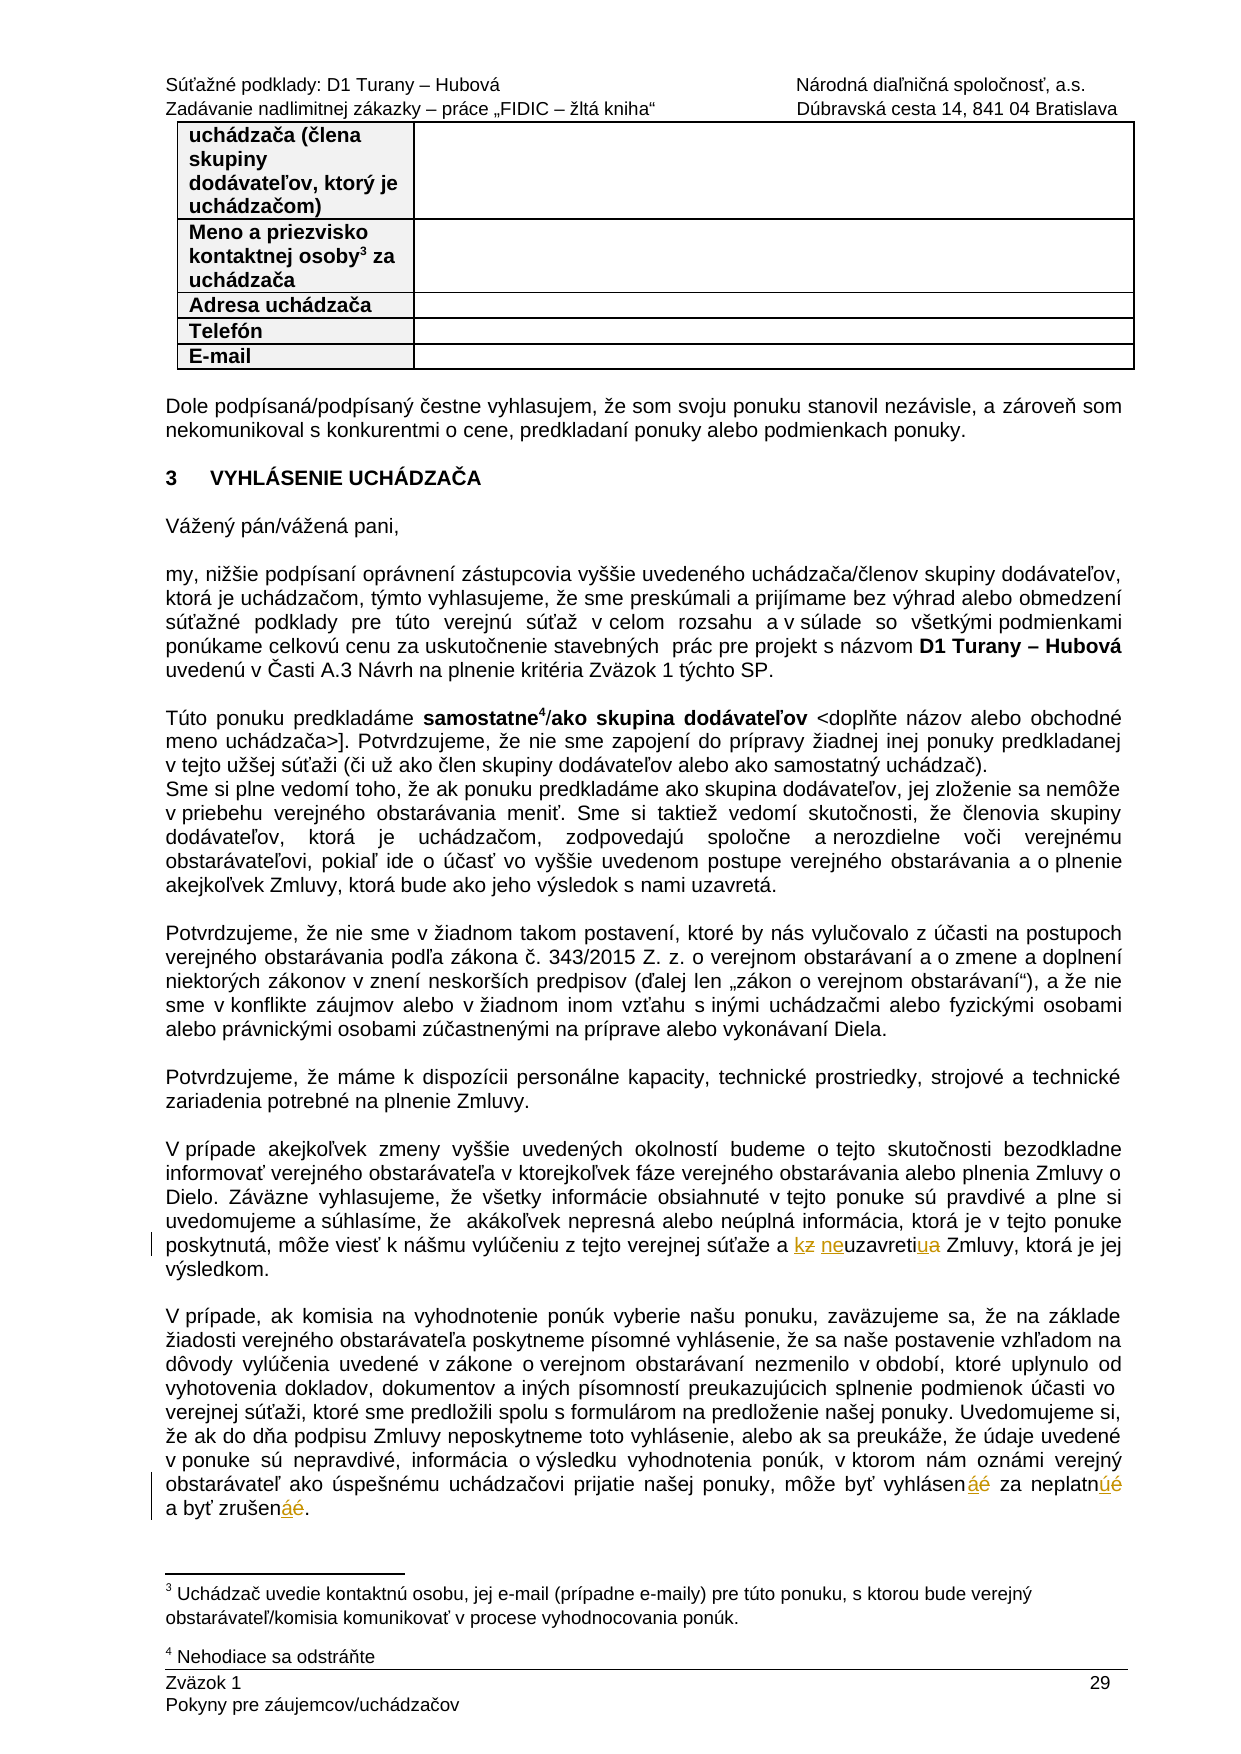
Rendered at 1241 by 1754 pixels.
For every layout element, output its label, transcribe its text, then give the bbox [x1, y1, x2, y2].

text Túto ponuku predkladáme samostatne/ako skupina dodávateľov <doplňte názov alebo obchodné meno uchádzača>]. Potvrdzujeme, že nie sme zapojení do prípravy žiadnej inej ponuky predkladanej v tejto užšej súťaži (či už ako člen skupiny dodávateľov alebo ako samostatný uchádzač). [165, 705, 1122, 777]
table_cell [415, 319, 1133, 343]
text V prípade, ak komisia na vyhodnotenie ponúk vyberie našu ponuku, zaväzujeme sa, že na základe žiadosti verejného obstarávateľa poskytneme písomné vyhlásenie, že sa naše postavenie vzhľadom na dôvody vylúčenia uvedené v zákone o verejnom obstarávaní nezmenilo v období, ktoré uplynulo od vyhotovenia dokladov, dokumentov a iných písomností preukazujúcich splnenie podmienok účasti vo verejnej súťaži, ktoré sme predložili spolu s formulárom na predloženie našej ponuky. Uvedomujeme si, že ak do dňa podpisu Zmluvy neposkytneme toto vyhlásenie, alebo ak sa preukáže, že údaje uvedené v ponuke sú nepravdivé, informácia o výsledku vyhodnotenia ponúk, v ktorom nám oznámi verejný obstarávateľ ako úspešnému uchádzačovi prijatie našej ponuky, môže byť vyhlásen za neplatn a byť zrušen. [165, 1304, 1122, 1520]
table_header [415, 123, 1133, 218]
table_cell [415, 293, 1133, 317]
table_cell Telefón [178, 319, 413, 343]
table_cell E-mail [178, 345, 413, 368]
table_cell [415, 345, 1133, 368]
text Vážený pán/vážená pani, [165, 514, 1122, 538]
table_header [178, 123, 413, 218]
table_cell Adresa uchádzača [178, 293, 413, 317]
text Potvrdzujeme, že nie sme v žiadnom takom postavení, ktoré by nás vylučovalo z účasti na postupoch verejného obstarávania podľa zákona č. 343/2015 Z. z. o verejnom obstarávaní a o zmene a doplnení niektorých zákonov v znení neskorších predpisov (ďalej len „zákon o verejnom obstarávaní“), a že nie sme v konflikte záujmov alebo v žiadnom inom vzťahu s inými uchádzačmi alebo fyzickými osobami alebo právnickými osobami zúčastnenými na príprave alebo vykonávaní Diela. [165, 921, 1122, 1041]
text Sme si plne vedomí toho, že ak ponuku predkladáme ako skupina dodávateľov, jej zloženie sa nemôže v priebehu verejného obstarávania meniť. Sme si taktiež vedomí skutočnosti, že členovia skupiny dodávateľov, ktorá je uchádzačom, zodpovedajú spoločne a nerozdielne voči verejnému obstarávateľovi, pokiaľ ide o účasť vo vyššie uvedenom postupe verejného obstarávania a o plnenie akejkoľvek Zmluvy, ktorá bude ako jeho výsledok s nami uzavretá. [165, 777, 1122, 897]
table_cell [415, 220, 1133, 292]
text Dole podpísaná/podpísaný čestne vyhlasujem, že som svoju ponuku stanovil nezávisle, a zároveň som nekomunikoval s konkurentmi o cene, predkladaní ponuky alebo podmienkach ponuky. [165, 394, 1122, 442]
text Potvrdzujeme, že máme k dispozícii personálne kapacity, technické prostriedky, strojové a technické zariadenia potrebné na plnenie Zmluvy. [165, 1065, 1122, 1113]
text my, nižšie podpísaní oprávnení zástupcovia vyššie uvedeného uchádzača/členov skupiny dodávateľov, ktorá je uchádzačom, týmto vyhlasujeme, že sme preskúmali a prijímame bez výhrad alebo obmedzení súťažné podklady pre túto verejnú súťaž v celom rozsahu a v súlade so všetkými podmienkami ponúkame celkovú cenu za uskutočnenie stavebných prác pre projekt s názvom D1 Turany – Hubová uvedenú v Časti A.3 Návrh na plnenie kritéria Zväzok 1 týchto SP. [165, 562, 1122, 681]
table_cell Meno a priezvisko kontaktnej osoby za uchádzača [178, 220, 413, 292]
text V prípade akejkoľvek zmeny vyššie uvedených okolností budeme o tejto skutočnosti bezodkladne informovať verejného obstarávateľa v ktorejkoľvek fáze verejného obstarávania alebo plnenia Zmluvy o Dielo. Záväzne vyhlasujeme, že všetky informácie obsiahnuté v tejto ponuke sú pravdivé a plne si uvedomujeme a súhlasíme, že akákoľvek nepresná alebo neúplná informácia, ktorá je v tejto ponuke poskytnutá, môže viesť k nášmu vylúčeniu z tejto verejnej súťaže a uzavreti Zmluvy, ktorá je jej výsledkom. [165, 1137, 1122, 1280]
text 3 VYHLÁSENIE UCHÁDZAČA [165, 466, 1122, 490]
